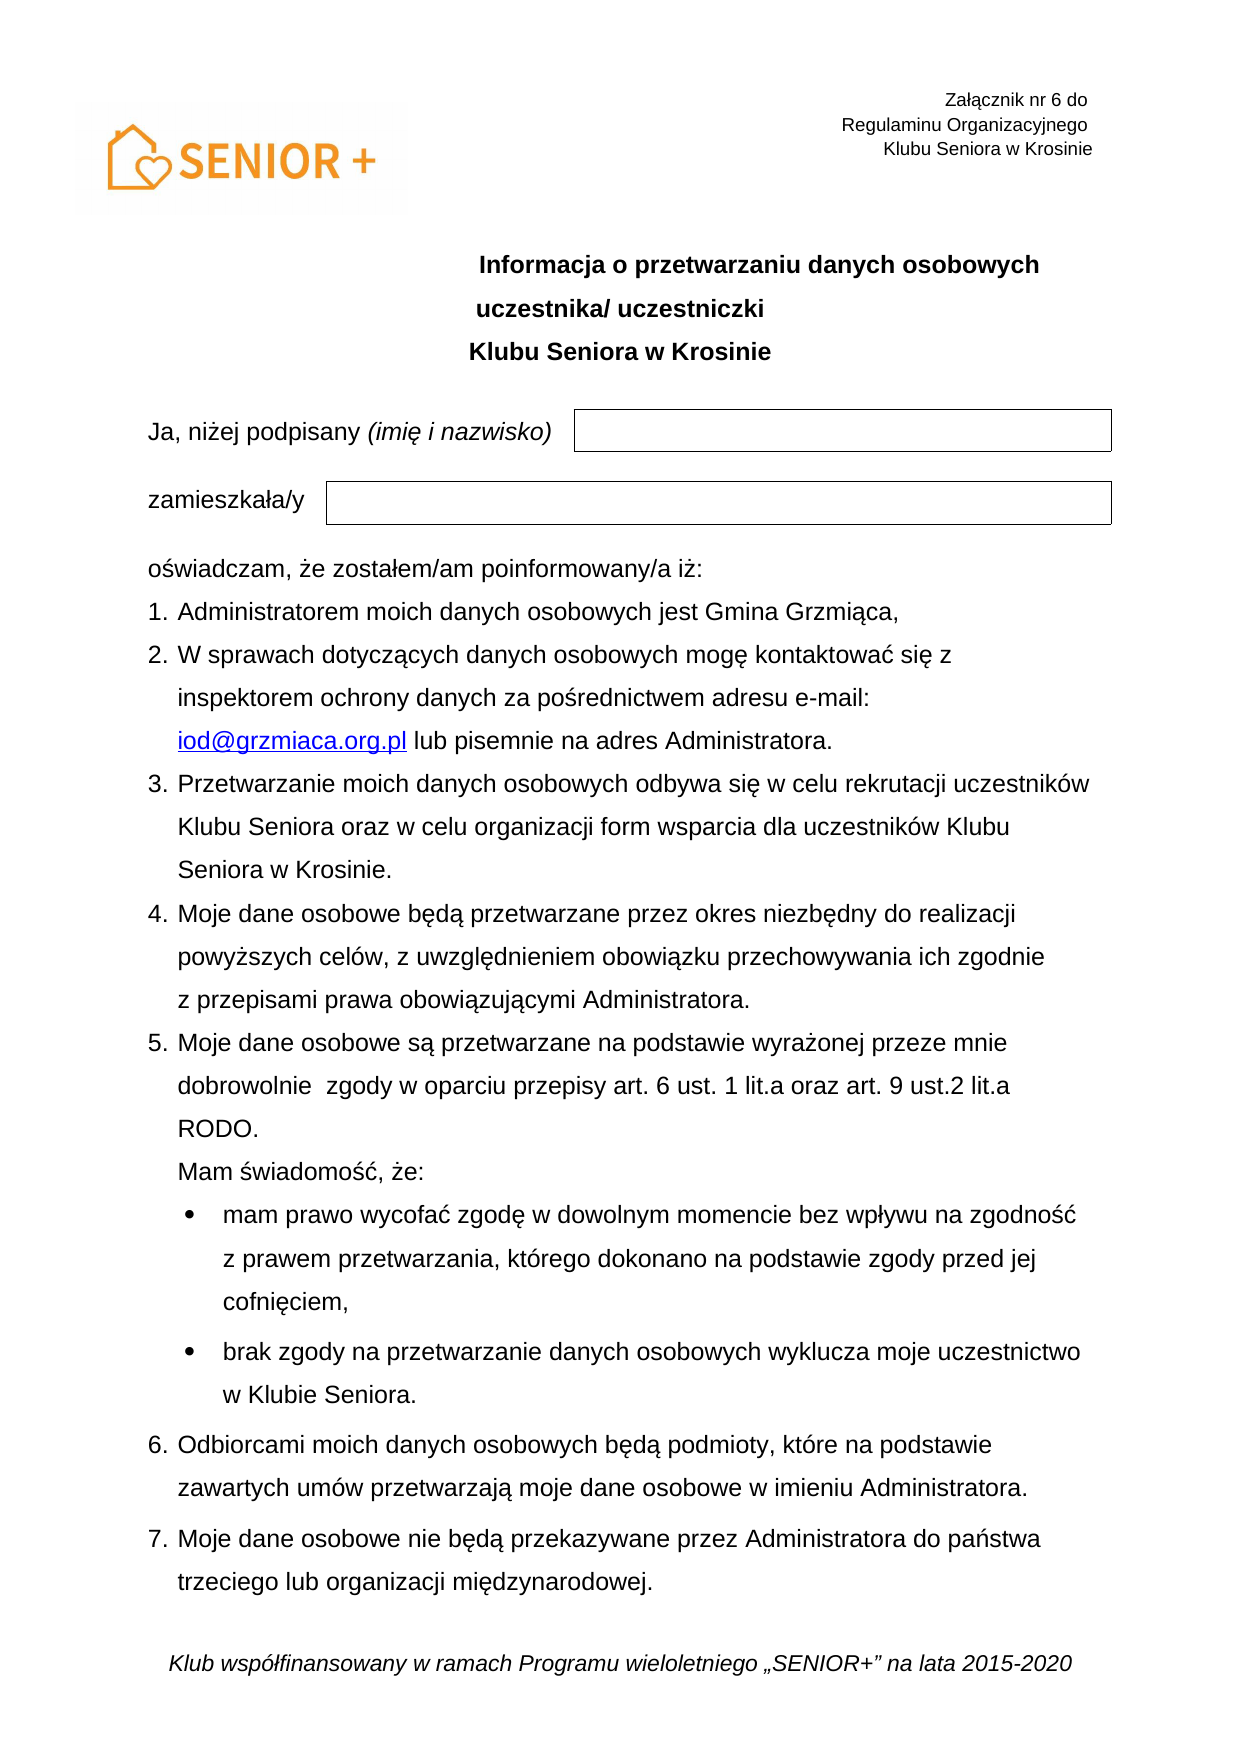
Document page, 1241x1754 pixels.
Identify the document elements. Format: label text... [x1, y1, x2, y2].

text Klubu Seniora w Krosinie [148, 337, 1093, 366]
list W sprawach dotyczących danych osobowych mogę kontaktować się z inspektorem ochrony danych za pośrednictwem adresu e-mail: iod@grzmiaca.org.pl lub pisemnie na adres Administratora. [148, 640, 1093, 755]
text zamieszkała/y [148, 486, 326, 514]
text Ja, niżej podpisany (imię i nazwisko) [148, 417, 573, 446]
list Moje dane osobowe będą przetwarzane przez okres niezbędny do realizacji powyższych celów, z uwzględnieniem obowiązku przechowywania ich zgodnie z przepisami prawa obowiązującymi Administratora. [148, 899, 1093, 1014]
list Administratorem moich danych osobowych jest Gmina Grzmiąca, [148, 597, 1093, 626]
text Mam świadomość, że: [148, 1157, 1093, 1186]
text Informacja o przetwarzaniu danych osobowych uczestnika/ uczestniczki [148, 251, 1093, 322]
list Moje dane osobowe nie będą przekazywane przez Administratora do państwa trzeciego lub organizacji międzynarodowej. [148, 1523, 1093, 1595]
list brak zgody na przetwarzanie danych osobowych wyklucza moje uczestnictwo w Klubie Seniora. [185, 1337, 1093, 1409]
list mam prawo wycofać zgodę w dowolnym momencie bez wpływu na zgodność z prawem przetwarzania, którego dokonano na podstawie zgody przed jej cofnięciem, [185, 1201, 1093, 1316]
text Załącznik nr 6 do Regulaminu Organizacyjnego Klubu Seniora w Krosinie [148, 89, 1093, 160]
list Przetwarzanie moich danych osobowych odbywa się w celu rekrutacji uczestników Klubu Seniora oraz w celu organizacji form wsparcia dla uczestników Klubu Seniora w Krosinie. [148, 769, 1093, 884]
text oświadczam, że zostałem/am poinformowany/a iż: [148, 554, 1093, 582]
list Moje dane osobowe są przetwarzane na podstawie wyrażonej przeze mnie dobrowolnie zgody w oparciu przepisy art. 6 ust. 1 lit.a oraz art. 9 ust.2 lit.a RODO. [148, 1028, 1093, 1143]
list Odbiorcami moich danych osobowych będą podmioty, które na podstawie zawartych umów przetwarzają moje dane osobowe w imieniu Administratora. [148, 1430, 1093, 1502]
